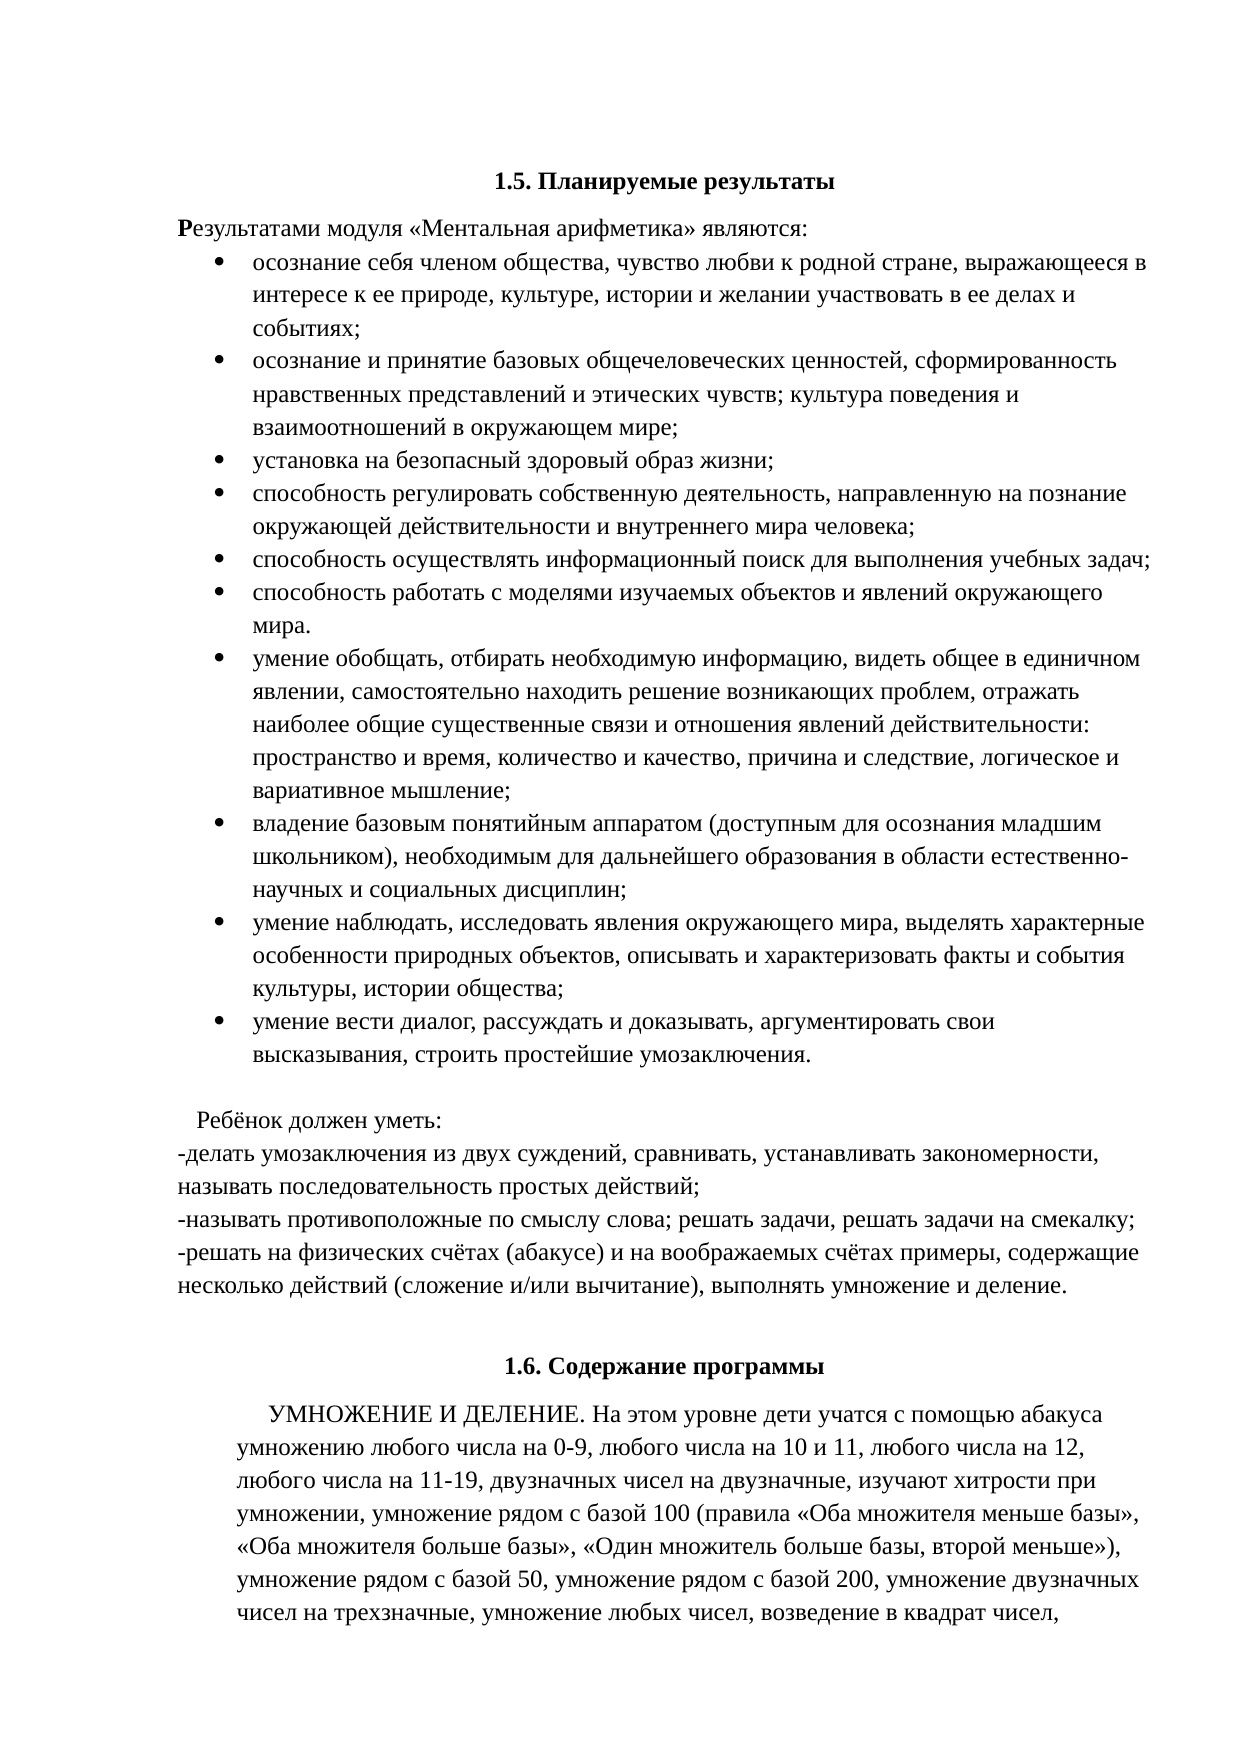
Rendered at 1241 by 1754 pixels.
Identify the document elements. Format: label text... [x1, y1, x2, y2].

list умение вести диалог, рассуждать и доказывать, аргументировать свои высказывания, строить простейшие умозаключения. [215, 1006, 1152, 1068]
list осознание себя членом общества, чувство любви к родной стране, выражающееся в интересе к ее природе, культуре, истории и желании участвовать в ее делах и событиях; [215, 247, 1152, 341]
list способность регулировать собственную деятельность, направленную на познание окружающей действительности и внутреннего мира человека; [215, 478, 1152, 539]
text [236, 1399, 1152, 1626]
text Ребёнок должен уметь: [177, 1105, 1152, 1134]
list умение обобщать, отбирать необходимую информацию, видеть общее в единичном явлении, самостоятельно находить решение возникающих проблем, отражать наиболее общие существенные связи и отношения явлений действительности: пространство и время, количество и качество, причина и следствие, логическое и вариативное мышление; [215, 643, 1152, 804]
list способность работать с моделями изучаемых объектов и явлений окружающего мира. [215, 577, 1152, 638]
text -делать умозаключения из двух суждений, сравнивать, устанавливать закономерности, называть последовательность простых действий; [177, 1138, 1152, 1200]
list умение наблюдать, исследовать явления окружающего мира, выделять характерные особенности природных объектов, описывать и характеризовать факты и события культуры, истории общества; [215, 907, 1152, 1002]
list способность осуществлять информационный поиск для выполнения учебных задач; [215, 544, 1152, 572]
list установка на безопасный здоровый образ жизни; [215, 445, 1152, 473]
list владение базовым понятийным аппаратом (доступным для осознания младшим школьником), необходимым для дальнейшего образования в области естественно-научных и социальных дисциплин; [215, 808, 1152, 903]
text 1.5. Планируемые результаты [177, 166, 1152, 194]
text Результатами модуля «Ментальная арифметика» являются: [177, 213, 1152, 242]
list осознание и принятие базовых общечеловеческих ценностей, сформированность нравственных представлений и этических чувств; культура поведения и взаимоотношений в окружающем мире; [215, 346, 1152, 440]
text 1.6. Содержание программы [177, 1351, 1152, 1380]
text -называть противоположные по смыслу слова; решать задачи, решать задачи на смекалку; [177, 1204, 1152, 1233]
text -решать на физических счётах (абакусе) и на воображаемых счётах примеры, содержащие несколько действий (сложение и/или вычитание), выполнять умножение и деление. [177, 1237, 1152, 1299]
